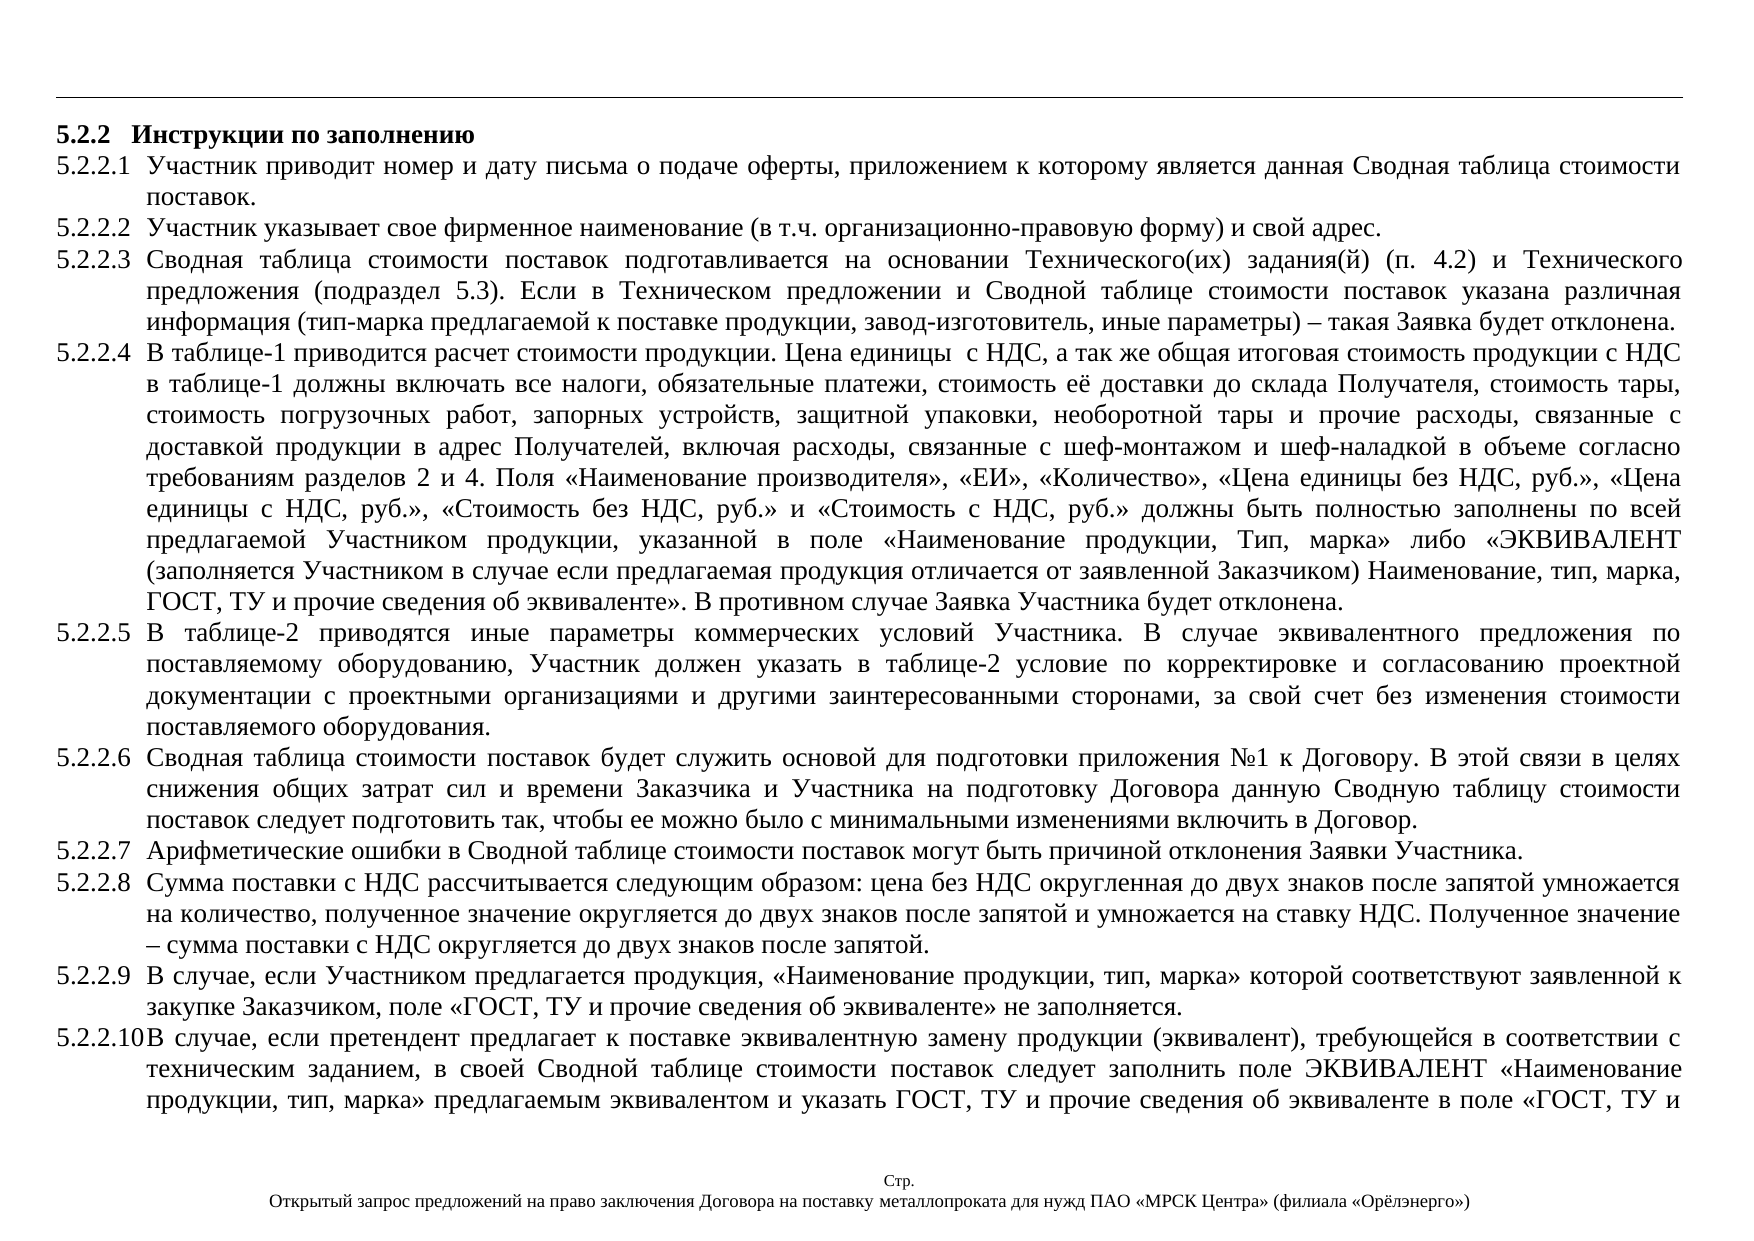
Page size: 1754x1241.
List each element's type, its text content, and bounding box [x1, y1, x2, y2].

list Участник приводит номер и дату письма о подаче оферты, приложением к которому является данная Сводная таблица стоимости поставок. [56, 149, 1683, 212]
list В таблице-1 приводится расчет стоимости продукции. Цена единицы с НДС, а так же общая итоговая стоимость продукции с НДС в таблице-1 должны включать все налоги, обязательные платежи, стоимость её доставки до склада Получателя, стоимость тары, стоимость погрузочных работ, запорных устройств, защитной упаковки, необоротной тары и прочие расходы, связанные с доставкой продукции в адрес Получателей, включая расходы, связанные с шеф-монтажом и шеф-наладкой в объеме согласно требованиям разделов 2 и 4. Поля «Наименование производителя», «ЕИ», «Количество», «Цена единицы без НДС, руб.», «Цена единицы с НДС, руб.», «Стоимость без НДС, руб.» и «Стоимость с НДС, руб.» должны быть полностью заполнены по всей предлагаемой Участником продукции, указанной в поле «Наименование продукции, Тип, марка» либо «ЭКВИВАЛЕНТ (заполняется Участником в случае если предлагаемая продукция отличается от заявленной Заказчиком) Наименование, тип, марка, ГОСТ, ТУ и прочие сведения об эквиваленте». В противном случае Заявка Участника будет отклонена. [56, 336, 1683, 616]
list Участник указывает свое фирменное наименование (в т.ч. организационно-правовую форму) и свой адрес. [56, 212, 1683, 243]
list В случае, если Участником предлагается продукция, «Наименование продукции, тип, марка» которой соответствуют заявленной к закупке Заказчиком, поле «ГОСТ, ТУ и прочие сведения об эквиваленте» не заполняется. [56, 959, 1683, 1021]
list Сводная таблица стоимости поставок будет служить основой для подготовки приложения №1 к Договору. В этой связи в целях снижения общих затрат сил и времени Заказчика и Участника на подготовку Договора данную Сводную таблицу стоимости поставок следует подготовить так, чтобы ее можно было с минимальными изменениями включить в Договор. [56, 741, 1683, 834]
list Сумма поставки с НДС рассчитывается следующим образом: цена без НДС округленная до двух знаков после запятой умножается на количество, полученное значение округляется до двух знаков после запятой и умножается на ставку НДС. Полученное значение – сумма поставки с НДС округляется до двух знаков после запятой. [56, 866, 1683, 959]
list Сводная таблица стоимости поставок подготавливается на основании Технического(их) задания(й) (п. 4.2) и Технического предложения (подраздел 5.3). Если в Техническом предложении и Сводной таблице стоимости поставок указана различная информация (тип-марка предлагаемой к поставке продукции, завод-изготовитель, иные параметры) – такая Заявка будет отклонена. [56, 243, 1683, 336]
list Арифметические ошибки в Сводной таблице стоимости поставок могут быть причиной отклонения Заявки Участника. [56, 834, 1683, 866]
subtitle Инструкции по заполнению [56, 118, 1683, 149]
list В таблице-2 приводятся иные параметры коммерческих условий Участника. В случае эквивалентного предложения по поставляемому оборудованию, Участник должен указать в таблице-2 условие по корректировке и согласованию проектной документации с проектными организациями и другими заинтересованными сторонами, за свой счет без изменения стоимости поставляемого оборудования. [56, 616, 1683, 741]
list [56, 1021, 1683, 1115]
